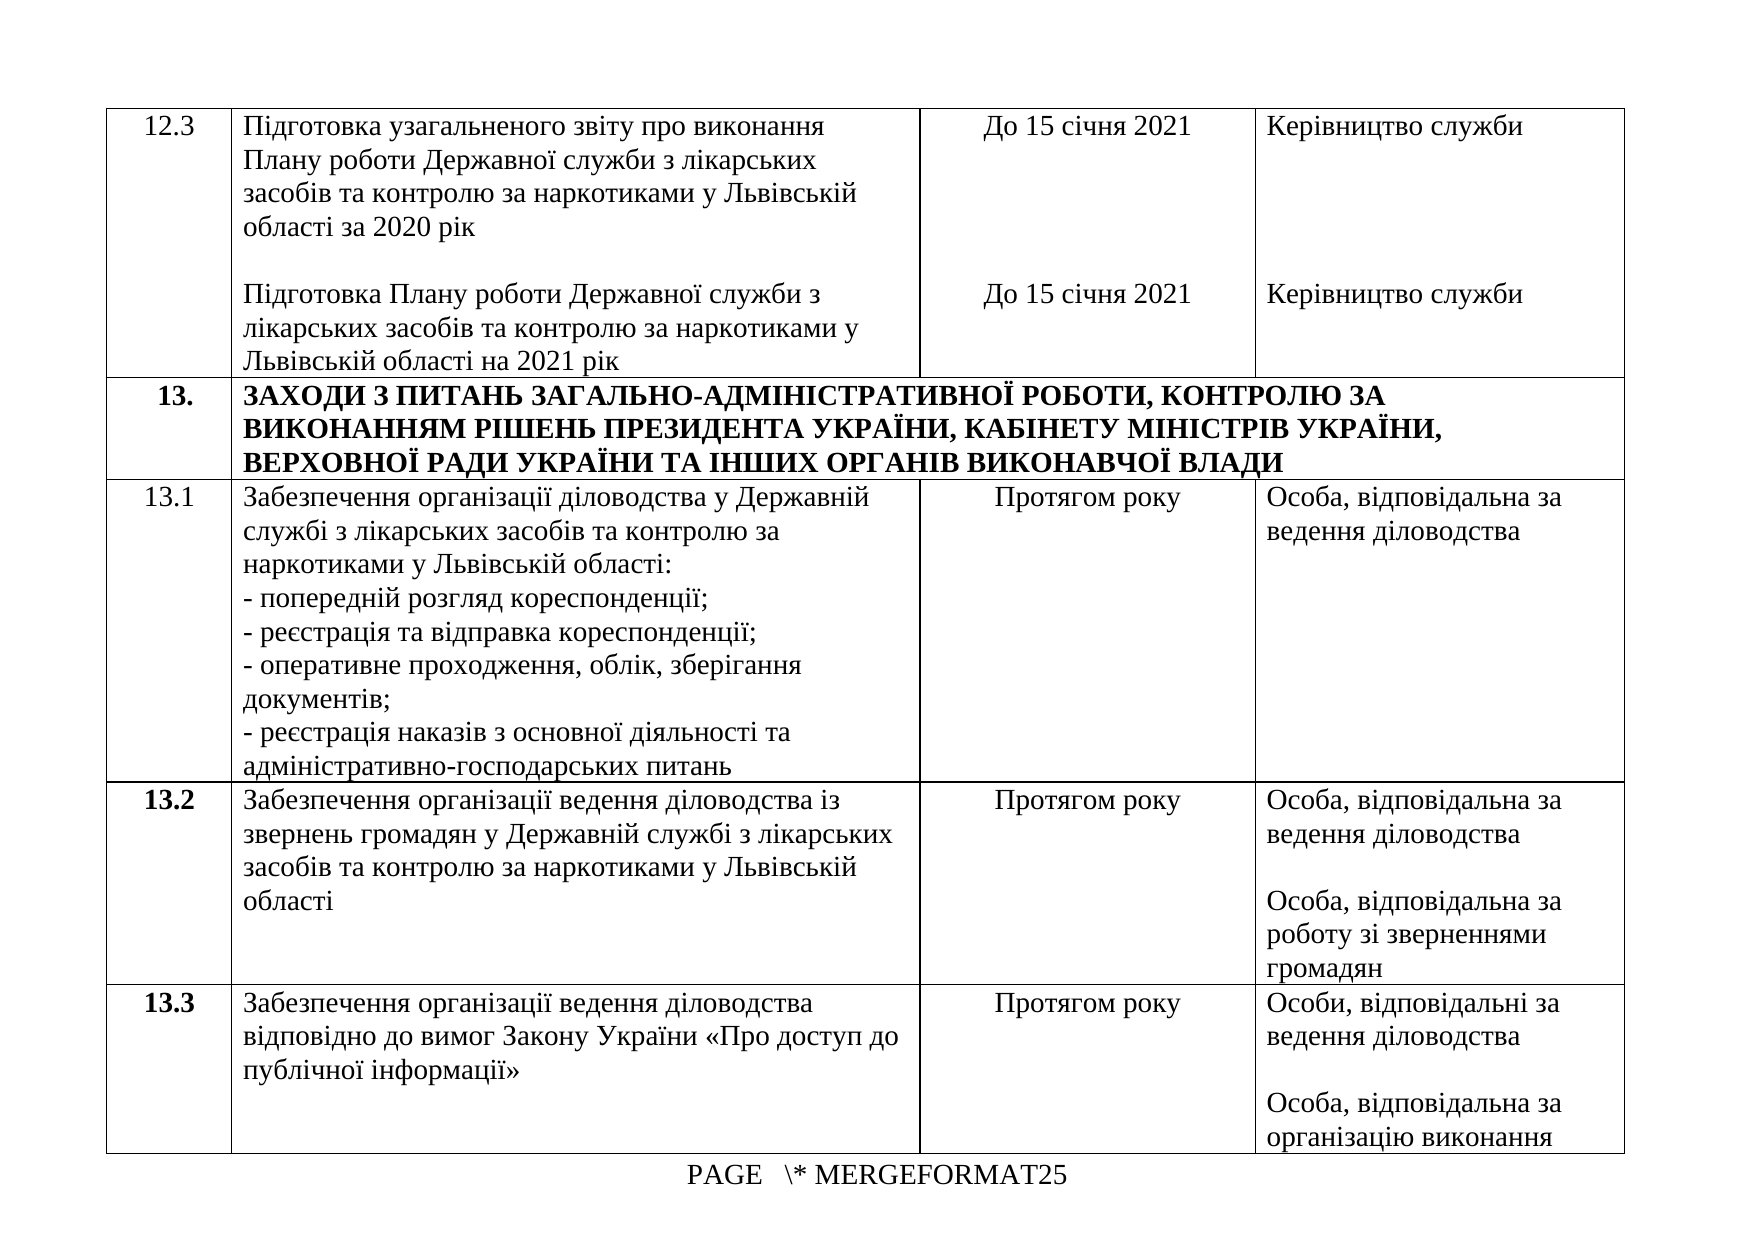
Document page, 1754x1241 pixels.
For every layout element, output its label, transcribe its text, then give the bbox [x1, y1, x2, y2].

table_cell 13. [107, 378, 231, 478]
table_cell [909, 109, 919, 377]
table_cell До 15 січня 2021 До 15 січня 2021 [921, 109, 1255, 377]
table_cell 12.3 [107, 109, 231, 377]
table_cell 13.3 [107, 985, 231, 1152]
table_cell Протягом року [921, 480, 1255, 781]
table_cell Протягом року [921, 783, 1255, 984]
table_cell Особа, відповідальна за ведення діловодства Особа, відповідальна за роботу зі зверненнями громадян [1256, 783, 1624, 984]
table_cell 13.2 [107, 783, 231, 984]
table_cell Забезпечення організації діловодства у Державній службі з лікарських засобів та контролю за наркотиками у Львівській області: - попередній розгляд кореспонденції; - реєстрація та відправка кореспонденції; - оперативне проходження, облік, зберігання документів; - реєстрація наказів з основної діяльності та адміністративно-господарських питань [232, 480, 919, 781]
table_cell ЗАХОДИ З ПИТАНЬ ЗАГАЛЬНО-АДМІНІСТРАТИВНОЇ РОБОТИ, КОНТРОЛЮ ЗА ВИКОНАННЯМ РІШЕНЬ ПРЕЗИДЕНТА УКРАЇНИ, КАБІНЕТУ МІНІСТРІВ УКРАЇНИ, ВЕРХОВНОЇ РАДИ УКРАЇНИ ТА ІНШИХ ОРГАНІВ ВИКОНАВЧОЇ ВЛАДИ [232, 378, 1624, 478]
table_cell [232, 985, 919, 1152]
table_cell Керівництво служби Керівництво служби [1256, 109, 1624, 377]
table_cell Протягом року [921, 985, 1255, 1152]
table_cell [1256, 985, 1624, 1152]
table_cell Забезпечення організації ведення діловодства із звернень громадян у Державній службі з лікарських засобів та контролю за наркотиками у Львівській області [232, 783, 919, 984]
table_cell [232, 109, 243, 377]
table_cell 13.1 [107, 480, 231, 781]
table_cell Особа, відповідальна за ведення діловодства [1256, 480, 1624, 781]
